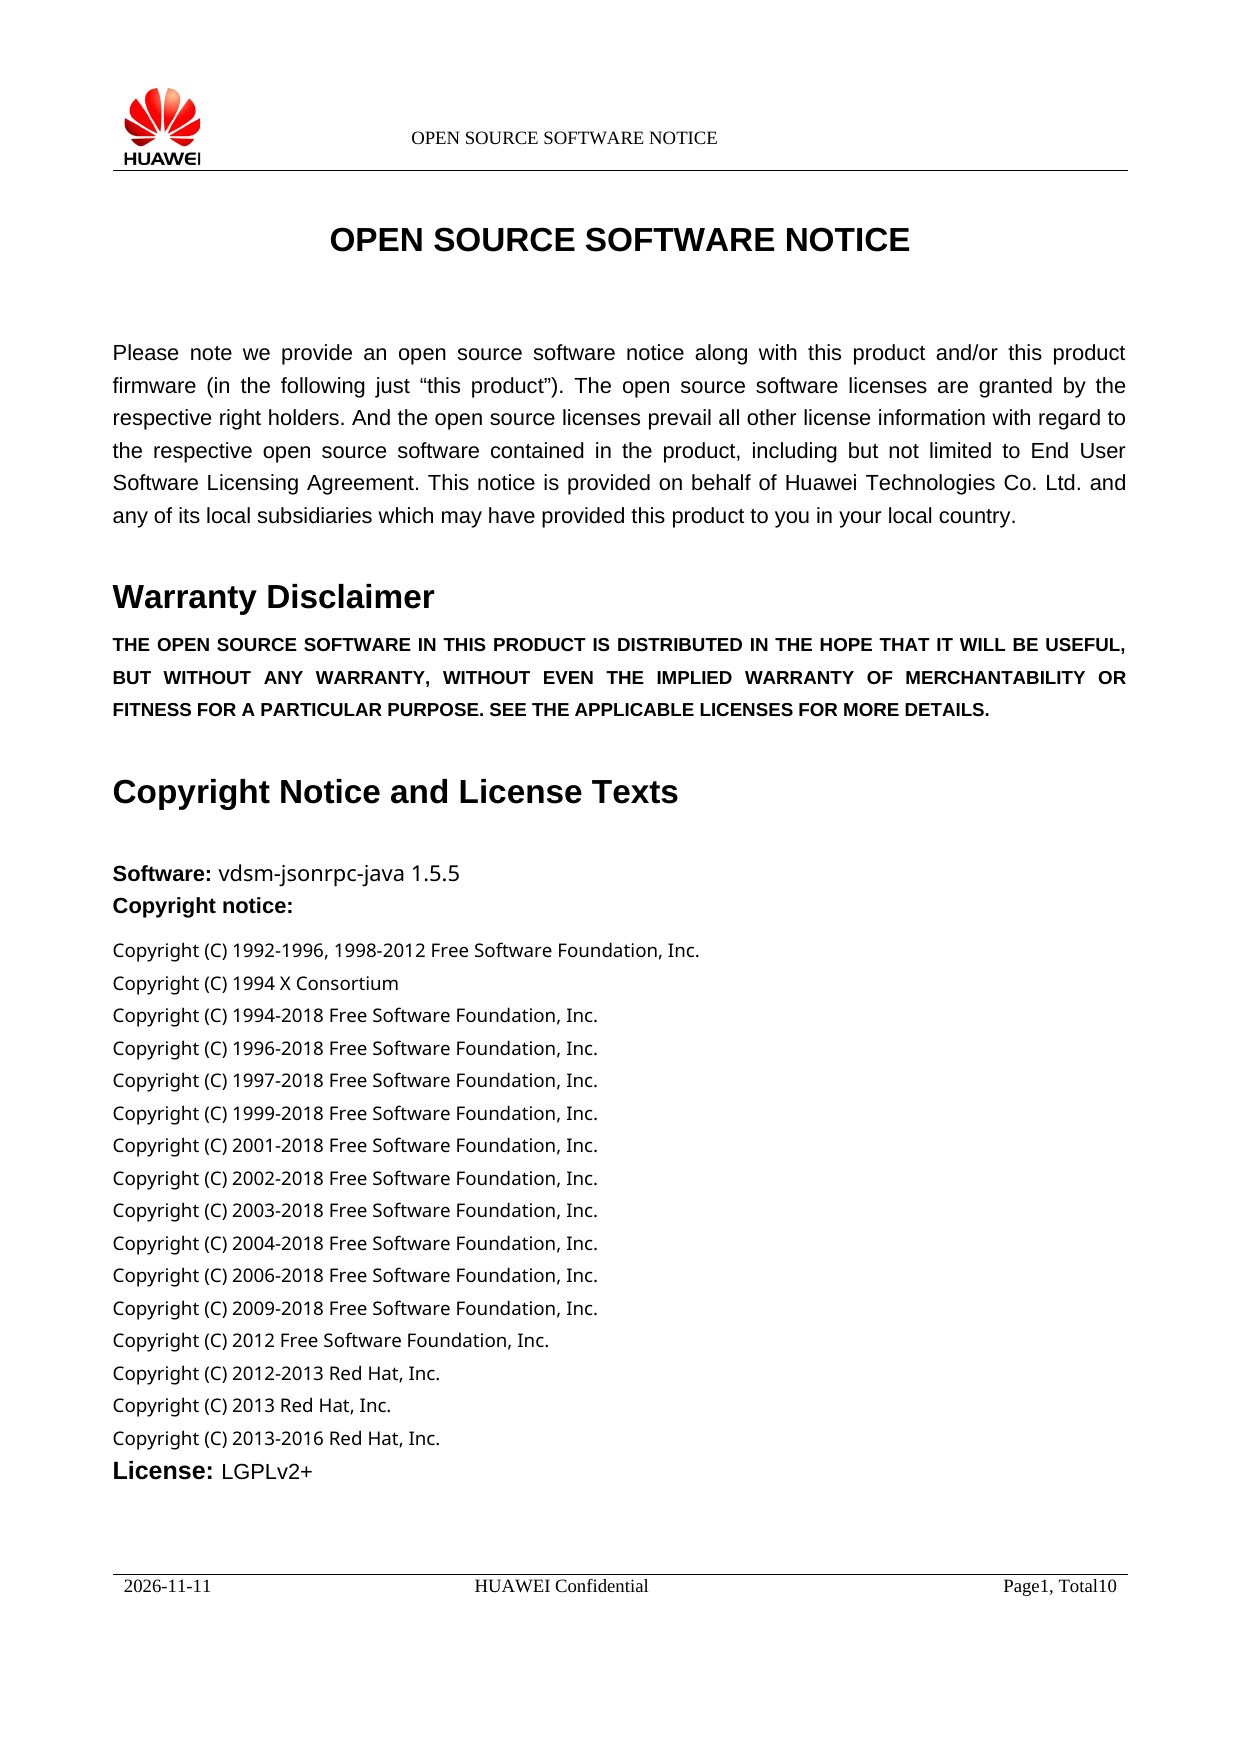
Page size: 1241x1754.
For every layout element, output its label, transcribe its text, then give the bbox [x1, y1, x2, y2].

text The open source software in this product is distributed in the hope that it will be useful, but WITHOUT ANY WARRANTY, without even the implied warranty of MERCHANTABILITY or FITNESS FOR A PARTICULAR PURPOSE. See the applicable licenses for more details. [112, 629, 1128, 726]
text Warranty Disclaimer [112, 564, 1128, 629]
title Software: vdsm-jsonrpc-java 1.5.5 [112, 856, 1128, 889]
text Copyright (C) 2013-2016 Red Hat, Inc. [112, 1421, 1128, 1454]
text License: LGPLv2+ [112, 1454, 1128, 1486]
text Copyright (C) 1997-2018 Free Software Foundation, Inc. [112, 1064, 1128, 1096]
text Copyright (C) 1999-2018 Free Software Foundation, Inc. [112, 1096, 1128, 1129]
text Copyright (C) 1996-2018 Free Software Foundation, Inc. [112, 1031, 1128, 1064]
text Copyright Notice and License Texts [112, 759, 1128, 824]
text Copyright (C) 2002-2018 Free Software Foundation, Inc. [112, 1161, 1128, 1194]
text Copyright (C) 2012 Free Software Foundation, Inc. [112, 1324, 1128, 1356]
text Please note we provide an open source software notice along with this product and/or this product firmware (in the following just “this product”). The open source software licenses are granted by the respective right holders. And the open source licenses prevail all other license information with regard to the respective open source software contained in the product, including but not limited to End User Software Licensing Agreement. This notice is provided on behalf of Huawei Technologies Co. Ltd. and any of its local subsidiaries which may have provided this product to you in your local country. [112, 336, 1128, 531]
text Copyright (C) 2013 Red Hat, Inc. [112, 1389, 1128, 1421]
text Copyright (C) 2009-2018 Free Software Foundation, Inc. [112, 1291, 1128, 1324]
text Copyright (C) 2012-2013 Red Hat, Inc. [112, 1356, 1128, 1389]
text Copyright (C) 1992-1996, 1998-2012 Free Software Foundation, Inc. [112, 934, 1128, 966]
text Copyright (C) 2003-2018 Free Software Foundation, Inc. [112, 1194, 1128, 1226]
text Copyright (C) 1994-2018 Free Software Foundation, Inc. [112, 999, 1128, 1031]
text Copyright notice: [112, 889, 1128, 921]
text Copyright (C) 2004-2018 Free Software Foundation, Inc. [112, 1226, 1128, 1259]
text Copyright (C) 2006-2018 Free Software Foundation, Inc. [112, 1259, 1128, 1291]
picture [124, 88, 201, 165]
text Copyright (C) 1994 X Consortium [112, 966, 1128, 999]
text Copyright (C) 2001-2018 Free Software Foundation, Inc. [112, 1129, 1128, 1161]
text OPEN SOURCE SOFTWARE NOTICE [112, 206, 1128, 271]
